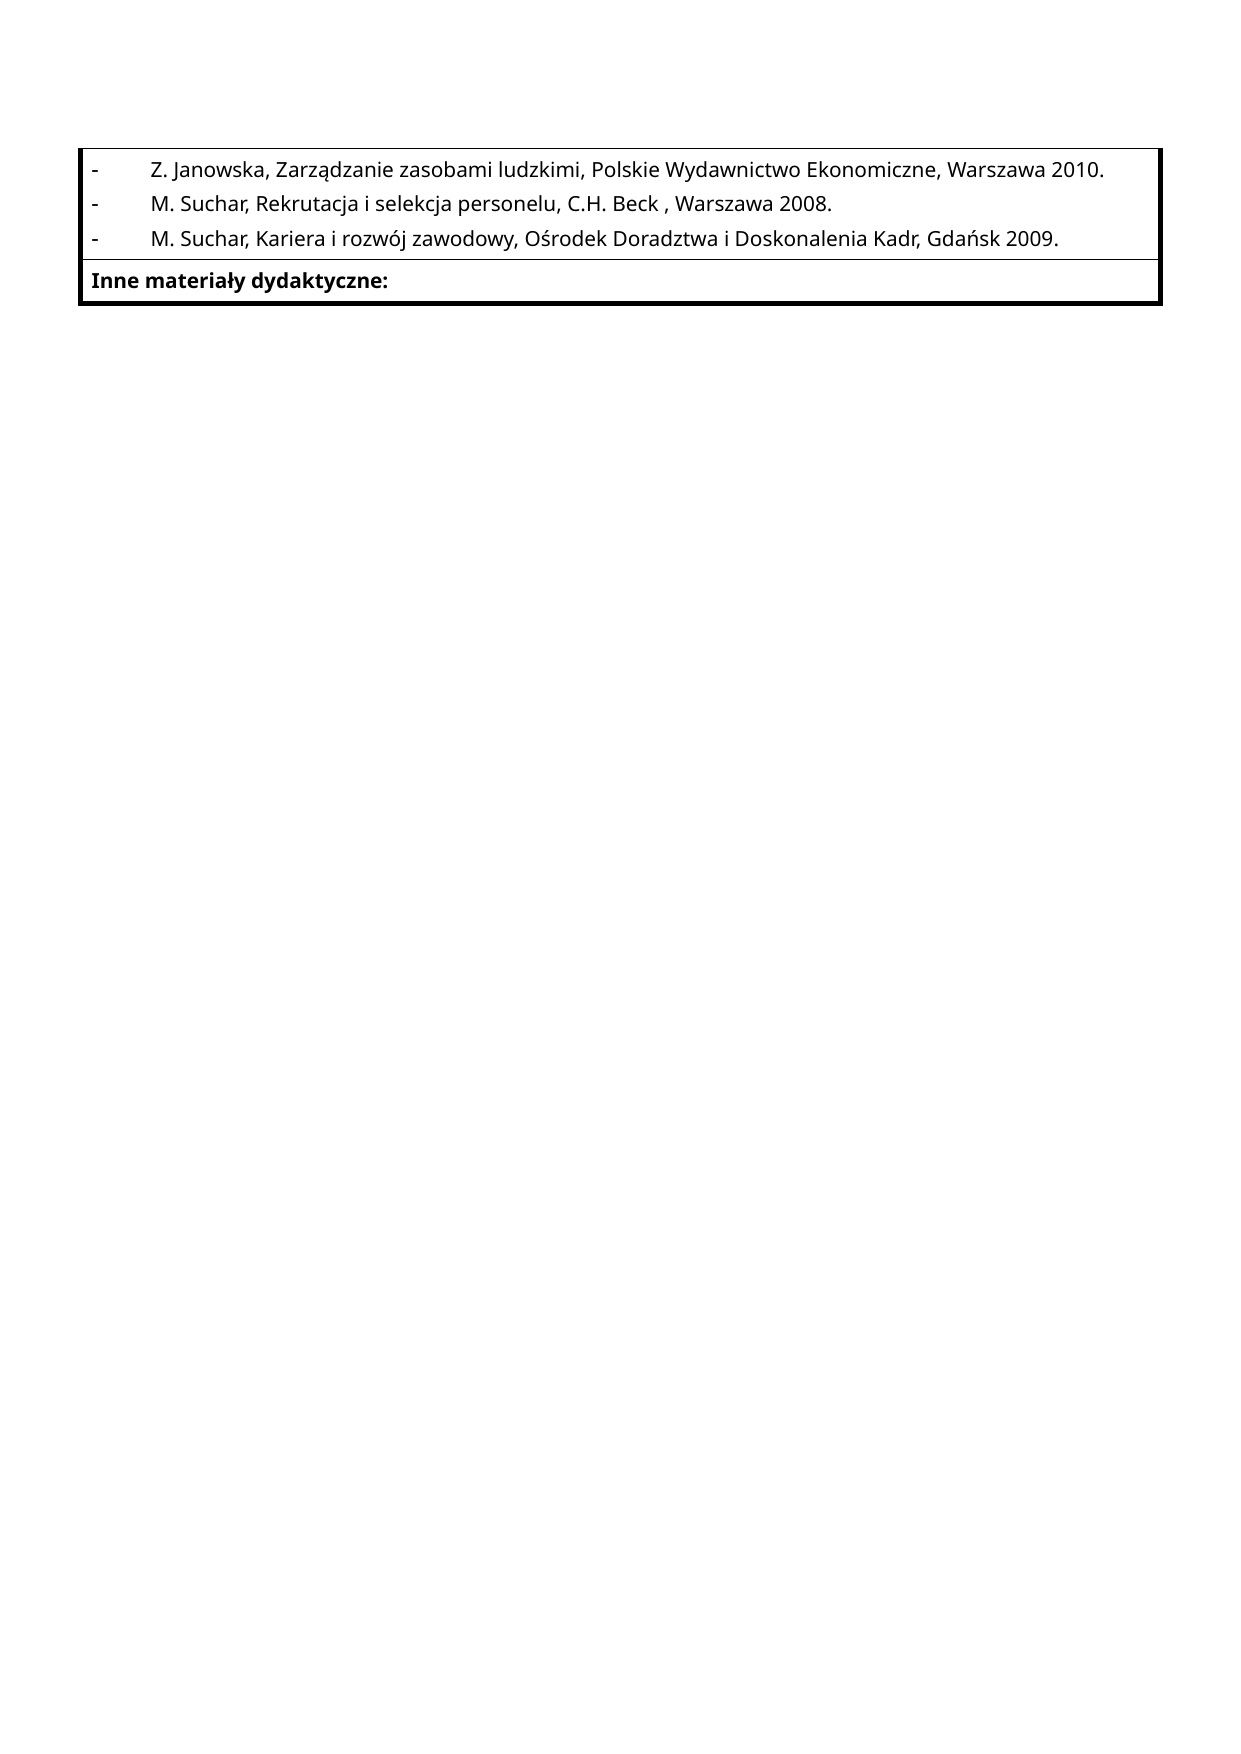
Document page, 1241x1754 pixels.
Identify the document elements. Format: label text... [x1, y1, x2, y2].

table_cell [83, 149, 1158, 259]
table_cell Inne materiały dydaktyczne: [83, 260, 1158, 301]
